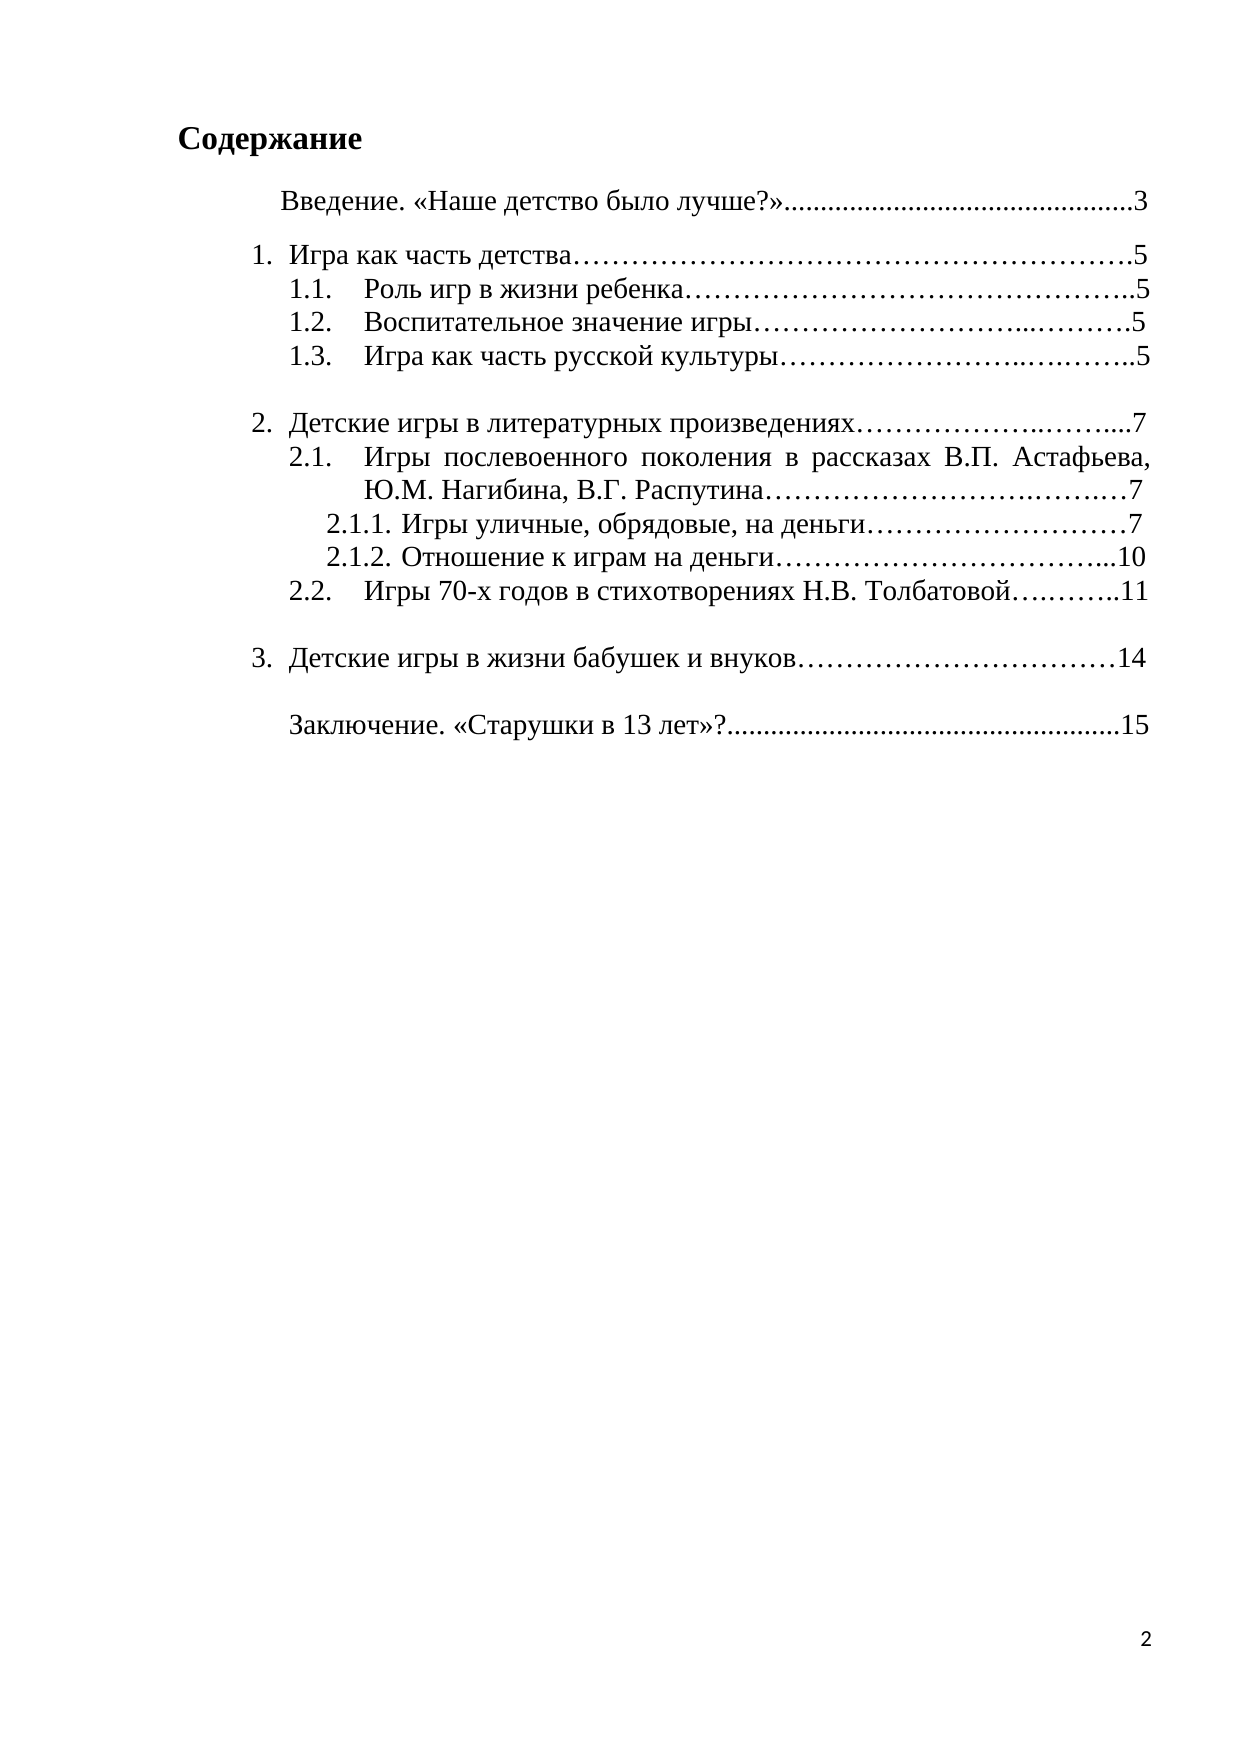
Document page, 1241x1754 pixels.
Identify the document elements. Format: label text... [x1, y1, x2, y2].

list Детские игры в жизни бабушек и внуков……………………………14 [251, 640, 1152, 673]
list Игры 70-х годов в стихотворениях Н.В. Толбатовой….……..11 [288, 573, 1152, 606]
text Введение. «Наше детство было лучше?»................................................3 [177, 183, 1152, 217]
list Игры уличные, обрядовые, на деньги………………………7 [326, 506, 1152, 539]
list Отношение к играм на деньги……………………………...10 [326, 539, 1152, 573]
list Воспитательное значение игры………………………...……….5 [288, 304, 1152, 338]
text Содержание [177, 118, 1152, 156]
list Роль игр в жизни ребенка………………………………………..5 [288, 271, 1152, 304]
list Заключение. «Старушки в 13 лет»?......................................................15 [288, 707, 1152, 741]
list Игры послевоенного поколения в рассказах В.П. Астафьева, Ю.М. Нагибина, В.Г. Распутина……………………….…….…7 [288, 439, 1152, 506]
list Игра как часть детства………………………………………………….5 [251, 237, 1152, 271]
list Детские игры в литературных произведениях………………..……....7 [251, 405, 1152, 439]
list Игра как часть русской культуры……………………..….……..5 [288, 338, 1152, 372]
